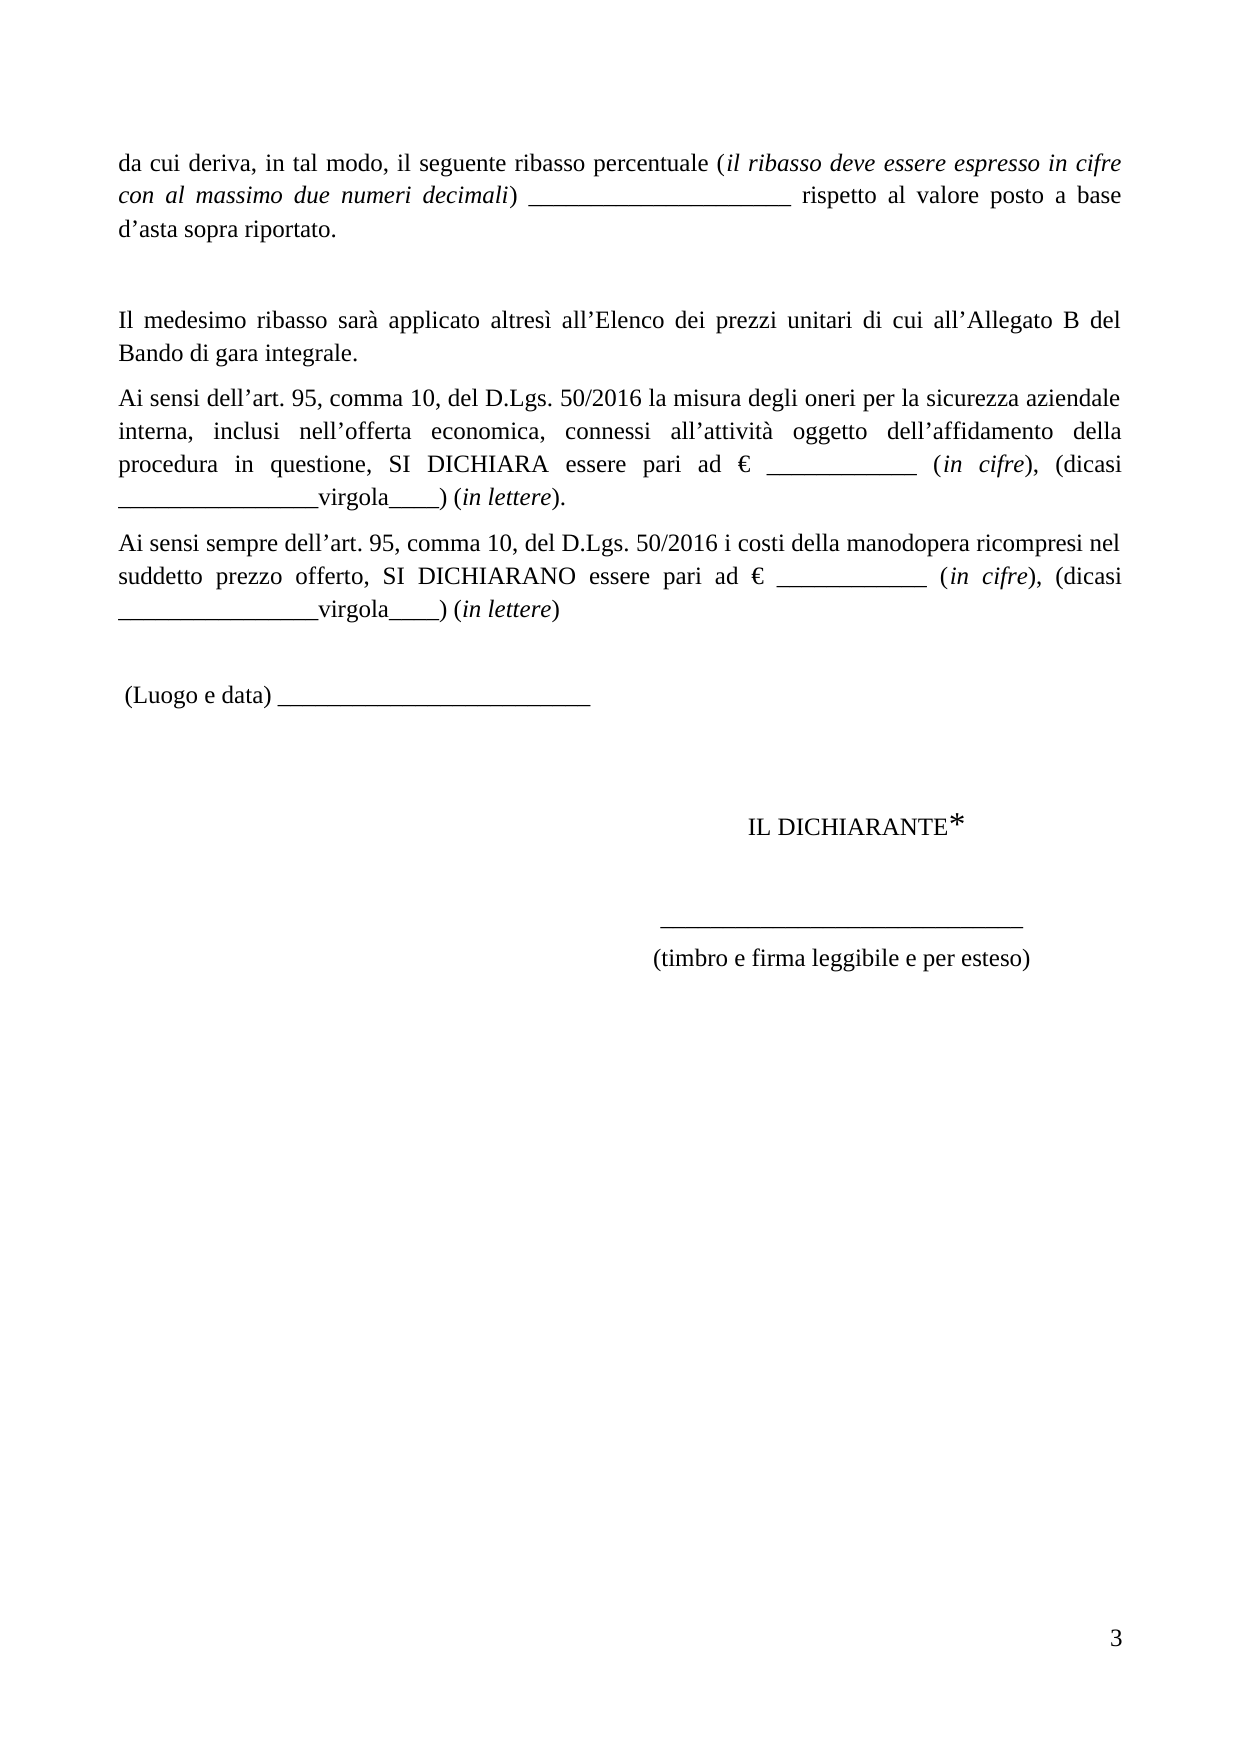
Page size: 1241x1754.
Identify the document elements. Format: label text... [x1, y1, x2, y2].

text _____________________________ [561, 902, 1122, 931]
text (timbro e firma leggibile e per esteso) [561, 943, 1122, 972]
text IL DICHIARANTE* [591, 804, 1122, 843]
text Il medesimo ribasso sarà applicato altresì all’Elenco dei prezzi unitari di cui all’Allegato B del Bando di gara integrale. [118, 305, 1122, 366]
text Ai sensi dell’art. 95, comma 10, del D.Lgs. 50/2016 la misura degli oneri per la sicurezza aziendale interna, inclusi nell’offerta economica, connessi all’attività oggetto dell’affidamento della procedura in questione, SI DICHIARA essere pari ad € ____________ (in cifre), (dicasi ________________virgola____) (in lettere). [118, 383, 1122, 511]
text (Luogo e data) _________________________ [118, 681, 1122, 709]
text Ai sensi sempre dell’art. 95, comma 10, del D.Lgs. 50/2016 i costi della manodopera ricompresi nel suddetto prezzo offerto, SI DICHIARANO essere pari ad € ____________ (in cifre), (dicasi ________________virgola____) (in lettere) [118, 528, 1122, 623]
text da cui deriva, in tal modo, il seguente ribasso percentuale (il ribasso deve essere espresso in cifre con al massimo due numeri decimali) _____________________ rispetto al valore posto a base d’asta sopra riportato. [118, 148, 1122, 242]
